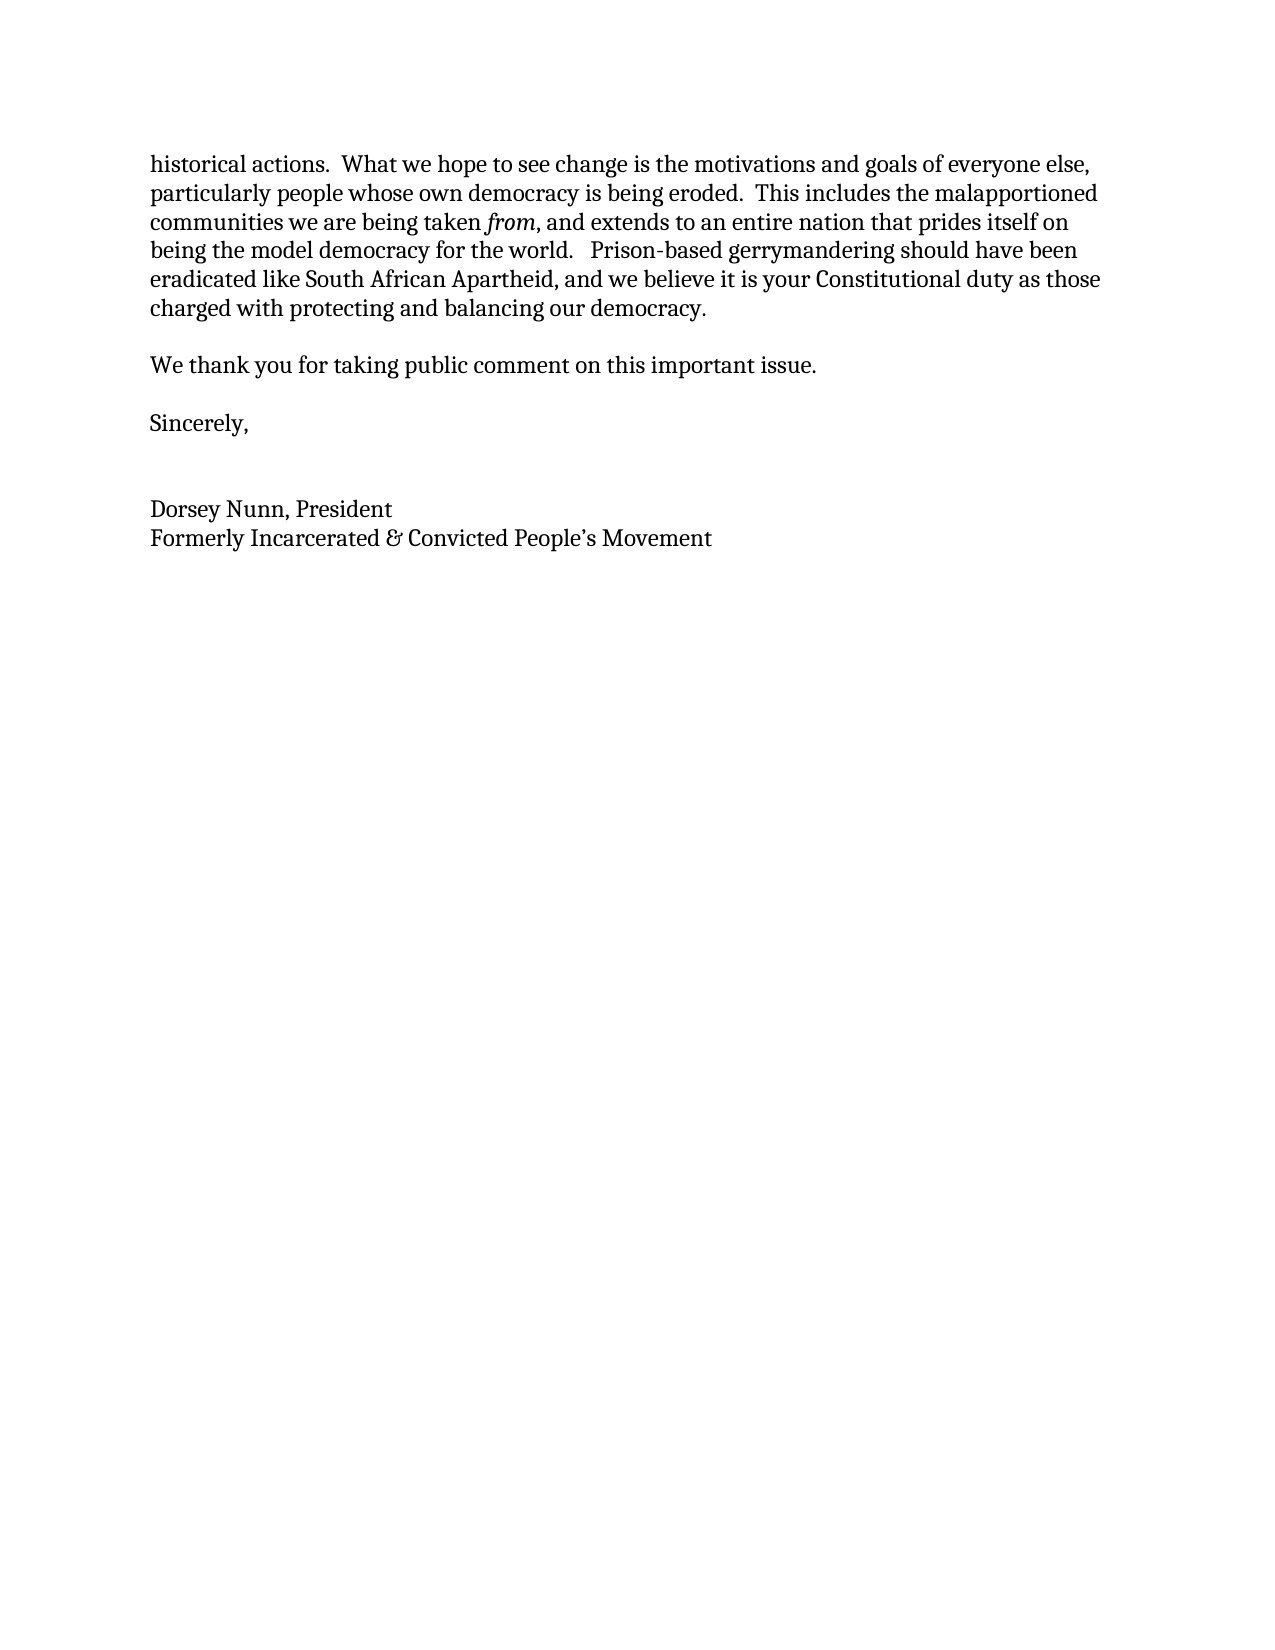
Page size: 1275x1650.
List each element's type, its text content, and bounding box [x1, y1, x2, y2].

text We thank you for taking public comment on this important issue. [150, 351, 1125, 380]
text Formerly Incarcerated & Convicted People’s Movement [150, 524, 1125, 552]
text Dorsey Nunn, President [150, 495, 1125, 524]
text Sincerely, [150, 409, 1125, 437]
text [150, 150, 1125, 322]
